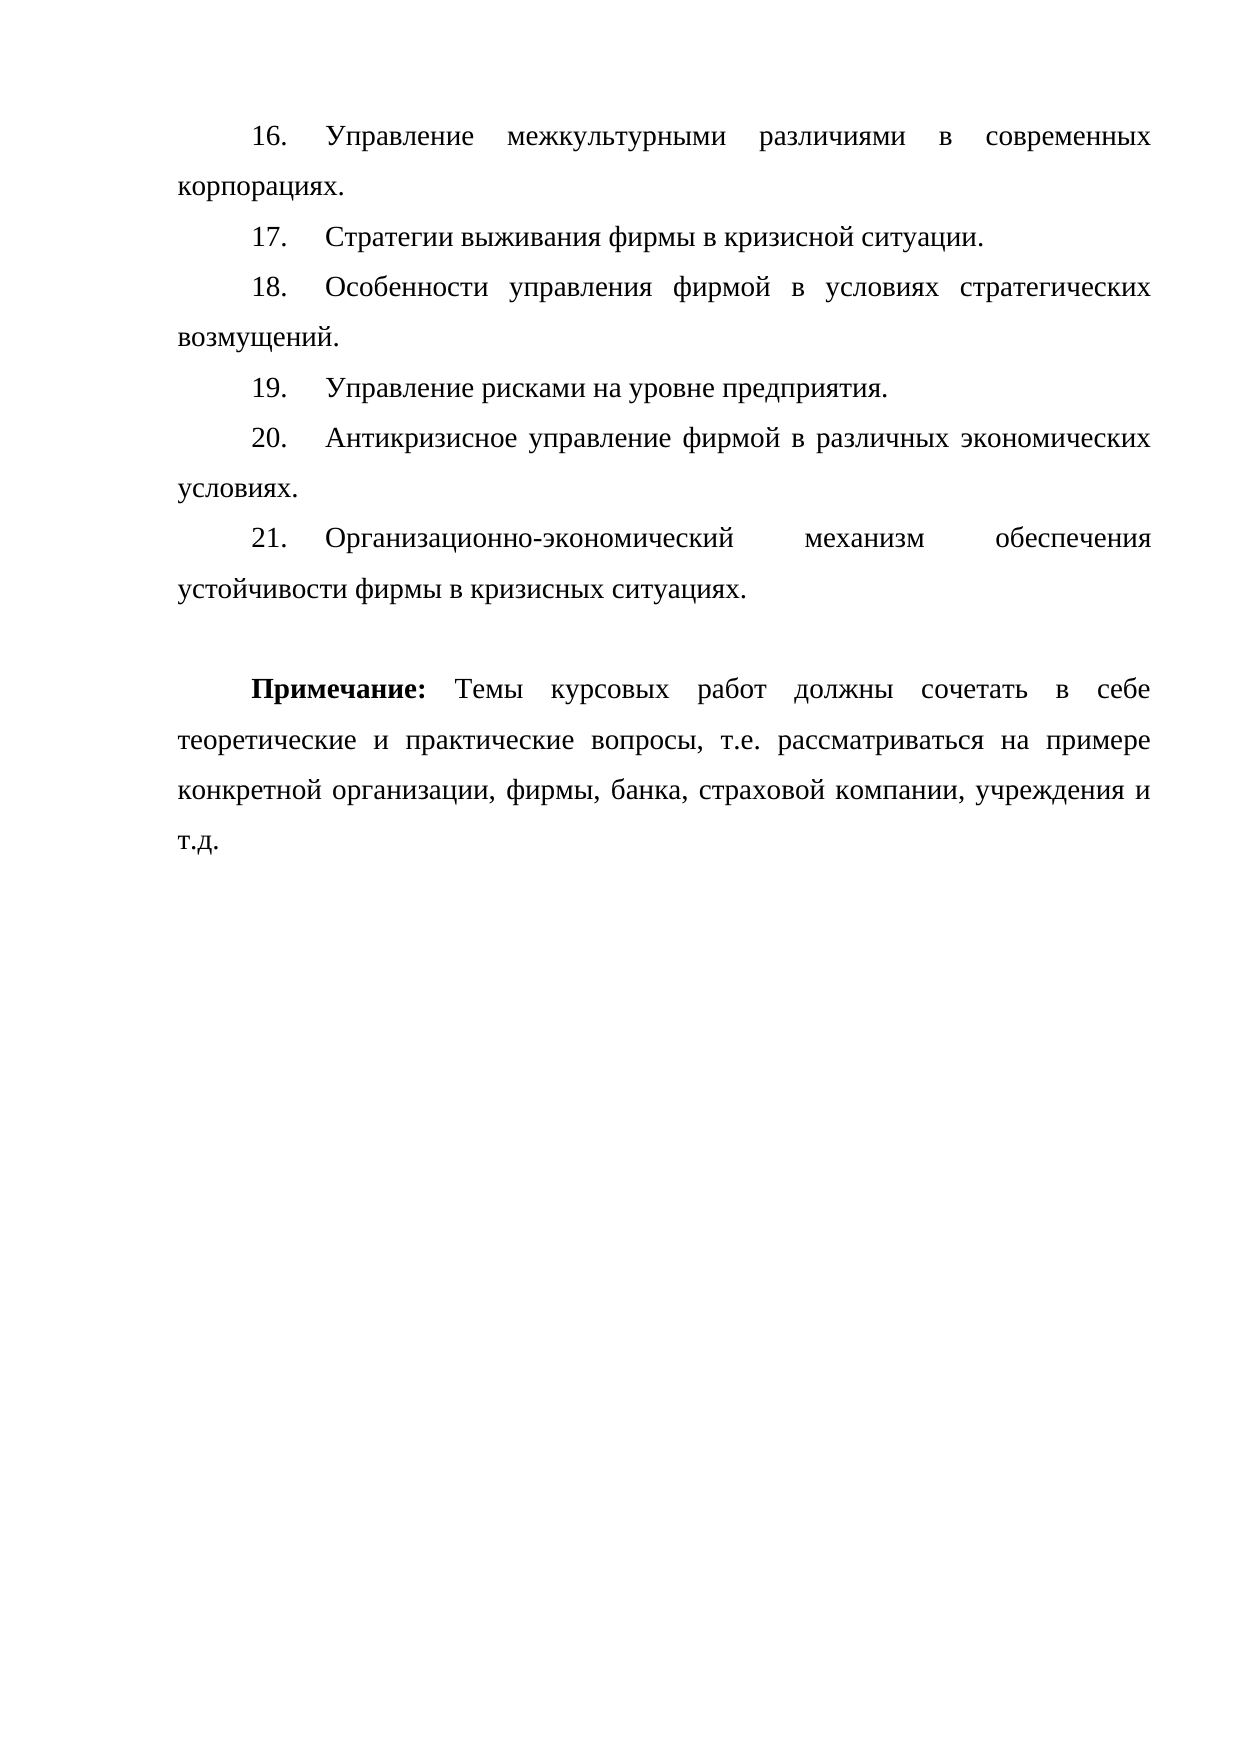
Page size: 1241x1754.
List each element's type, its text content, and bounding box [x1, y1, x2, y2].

list Стратегии выживания фирмы в кризисной ситуации. [177, 219, 1152, 252]
list Особенности управления фирмой в условиях стратегических возмущений. [177, 269, 1152, 353]
list Антикризисное управление фирмой в различных экономических условиях. [177, 420, 1152, 504]
list Управление рисками на уровне предприятия. [177, 370, 1152, 403]
list Организационно-экономический механизм обеспечения устойчивости фирмы в кризисных ситуациях. [177, 521, 1152, 604]
list Управление межкультурными различиями в современных корпорациях. [177, 118, 1152, 202]
text Примечание: Темы курсовых работ должны сочетать в себе теоретические и практические вопросы, т.е. рассматриваться на примере конкретной организации, фирмы, банка, страховой компании, учреждения и т.д. [177, 672, 1152, 856]
